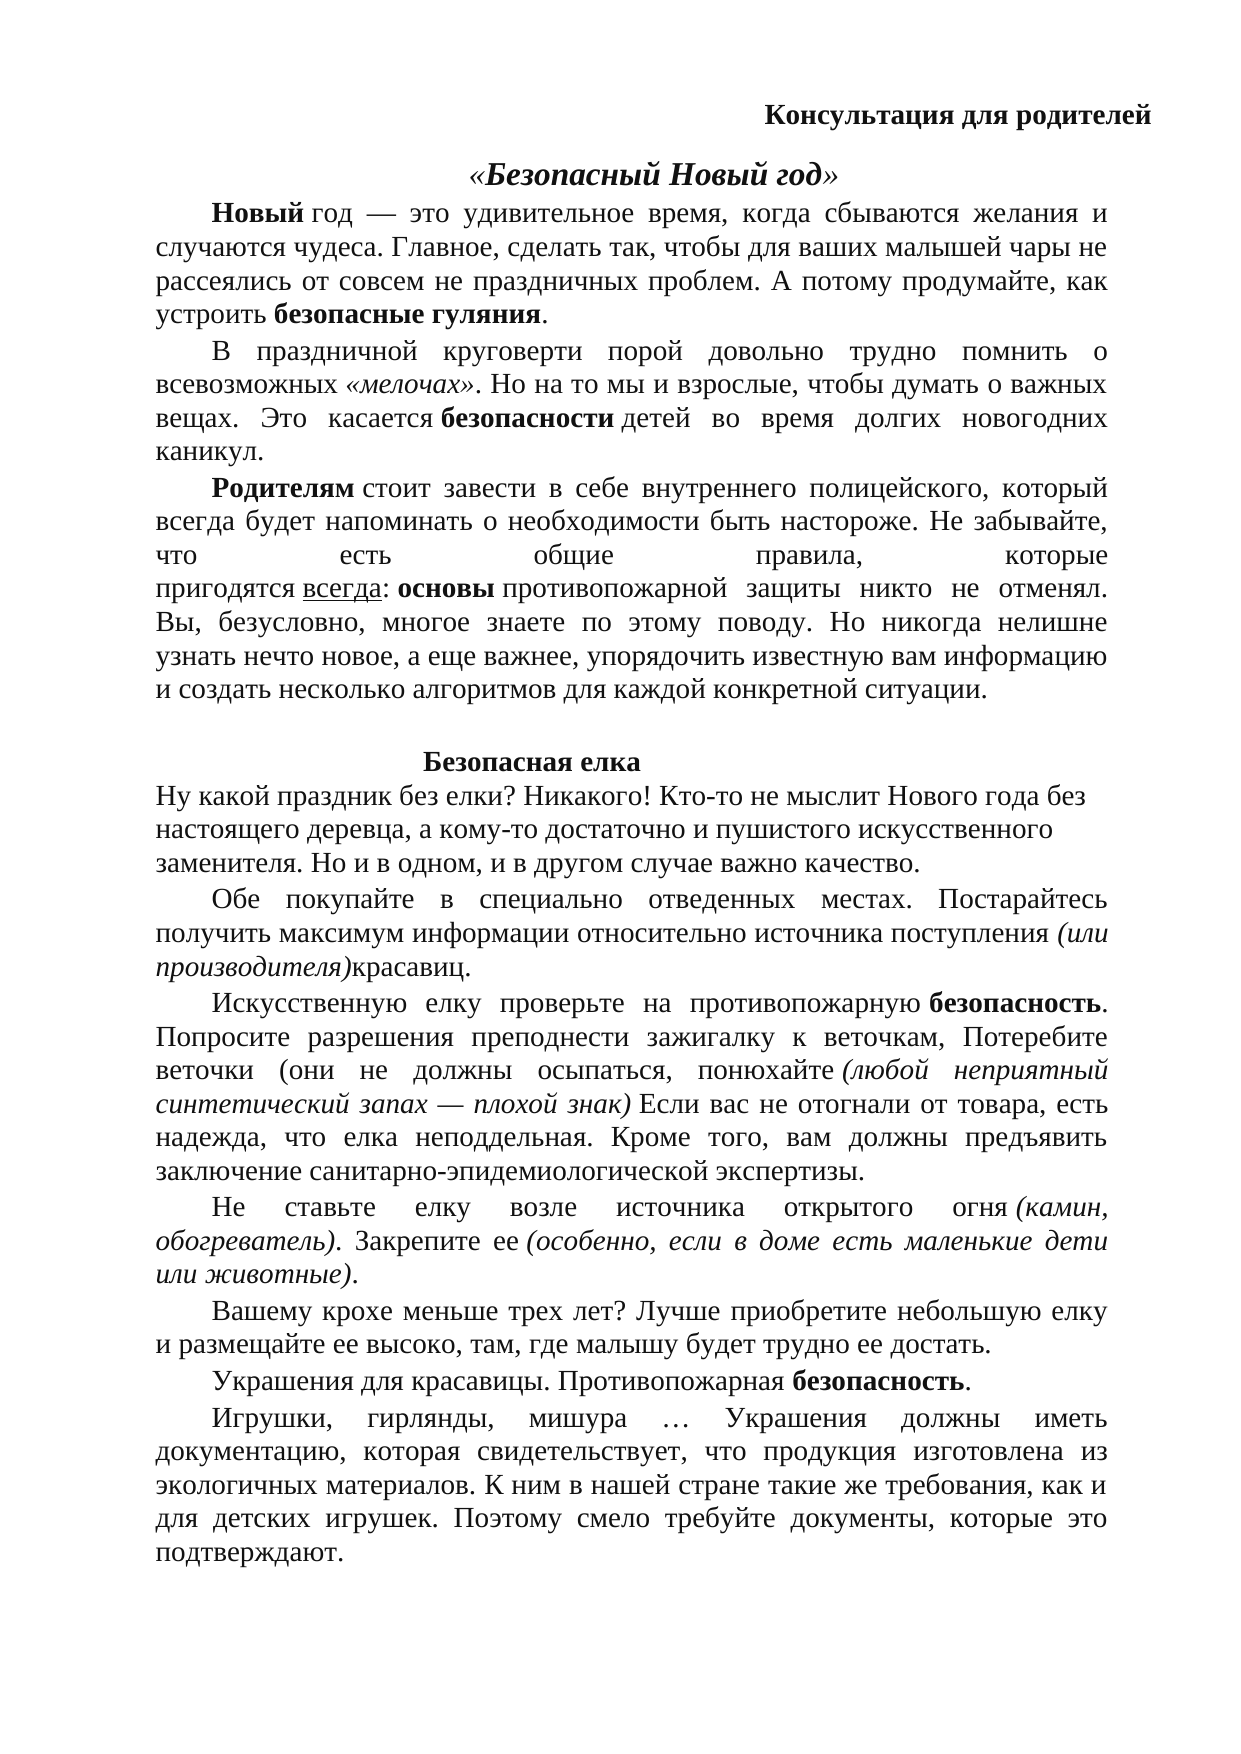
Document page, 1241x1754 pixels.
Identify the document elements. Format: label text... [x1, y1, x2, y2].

text Безопасная елка Ну какой праздник без елки? Никакого! Кто-то не мыслит Нового года без настоящего деревца, а кому-то достаточно и пушистого искусственного заменителя. Но и в одном, и в другом случае важно качество. [155, 744, 1108, 878]
text Родителям стоит завести в себе внутреннего полицейского, который всегда будет напоминать о необходимости быть настороже. Не забывайте, что есть общие правила, которые пригодятся всегда: основы противопожарной защиты никто не отменял. Вы, безусловно, многое знаете по этому поводу. Но никогда нелишне узнать нечто новое, а еще важнее, упорядочить известную вам информацию и создать несколько алгоритмов для каждой конкретной ситуации. [155, 470, 1108, 705]
text Консультация для родителей [118, 97, 1152, 131]
text Украшения для красавицы. Противопожарная безопасность. [155, 1363, 1108, 1397]
text «Безопасный Новый год» [118, 154, 1152, 193]
text Не ставьте елку возле источника открытого огня (камин, обогреватель). Закрепите ее (особенно, если в доме есть маленькие дети или животные). [155, 1189, 1108, 1290]
text Вашему крохе меньше трех лет? Лучше приобретите небольшую елку и размещайте ее высоко, там, где малышу будет трудно ее достать. [155, 1293, 1108, 1360]
text Игрушки, гирлянды, мишура … Украшения должны иметь документацию, которая свидетельствует, что продукция изготовлена из экологичных материалов. К ним в нашей стране такие же требования, как и для детских игрушек. Поэтому смело требуйте документы, которые это подтверждают. [155, 1400, 1108, 1567]
text Искусственную елку проверьте на противопожарную безопасность. Попросите разрешения преподнести зажигалку к веточкам, Потеребите веточки (они не должны осыпаться, понюхайте (любой неприятный синтетический запах — плохой знак) Если вас не отогнали от товара, есть надежда, что елка неподдельная. Кроме того, вам должны предъявить заключение санитарно-эпидемиологической экспертизы. [155, 985, 1108, 1186]
text Новый год — это удивительное время, когда сбываются желания и случаются чудеса. Главное, сделать так, чтобы для ваших малышей чары не рассеялись от совсем не праздничных проблем. А потому продумайте, как устроить безопасные гуляния. [155, 196, 1108, 330]
text Обе покупайте в специально отведенных местах. Постарайтесь получить максимум информации относительно источника поступления (или производителя)красавиц. [155, 882, 1108, 982]
text В праздничной круговерти порой довольно трудно помнить о всевозможных «мелочах». Но на то мы и взрослые, чтобы думать о важных вещах. Это касается безопасности детей во время долгих новогодних каникул. [155, 333, 1108, 467]
